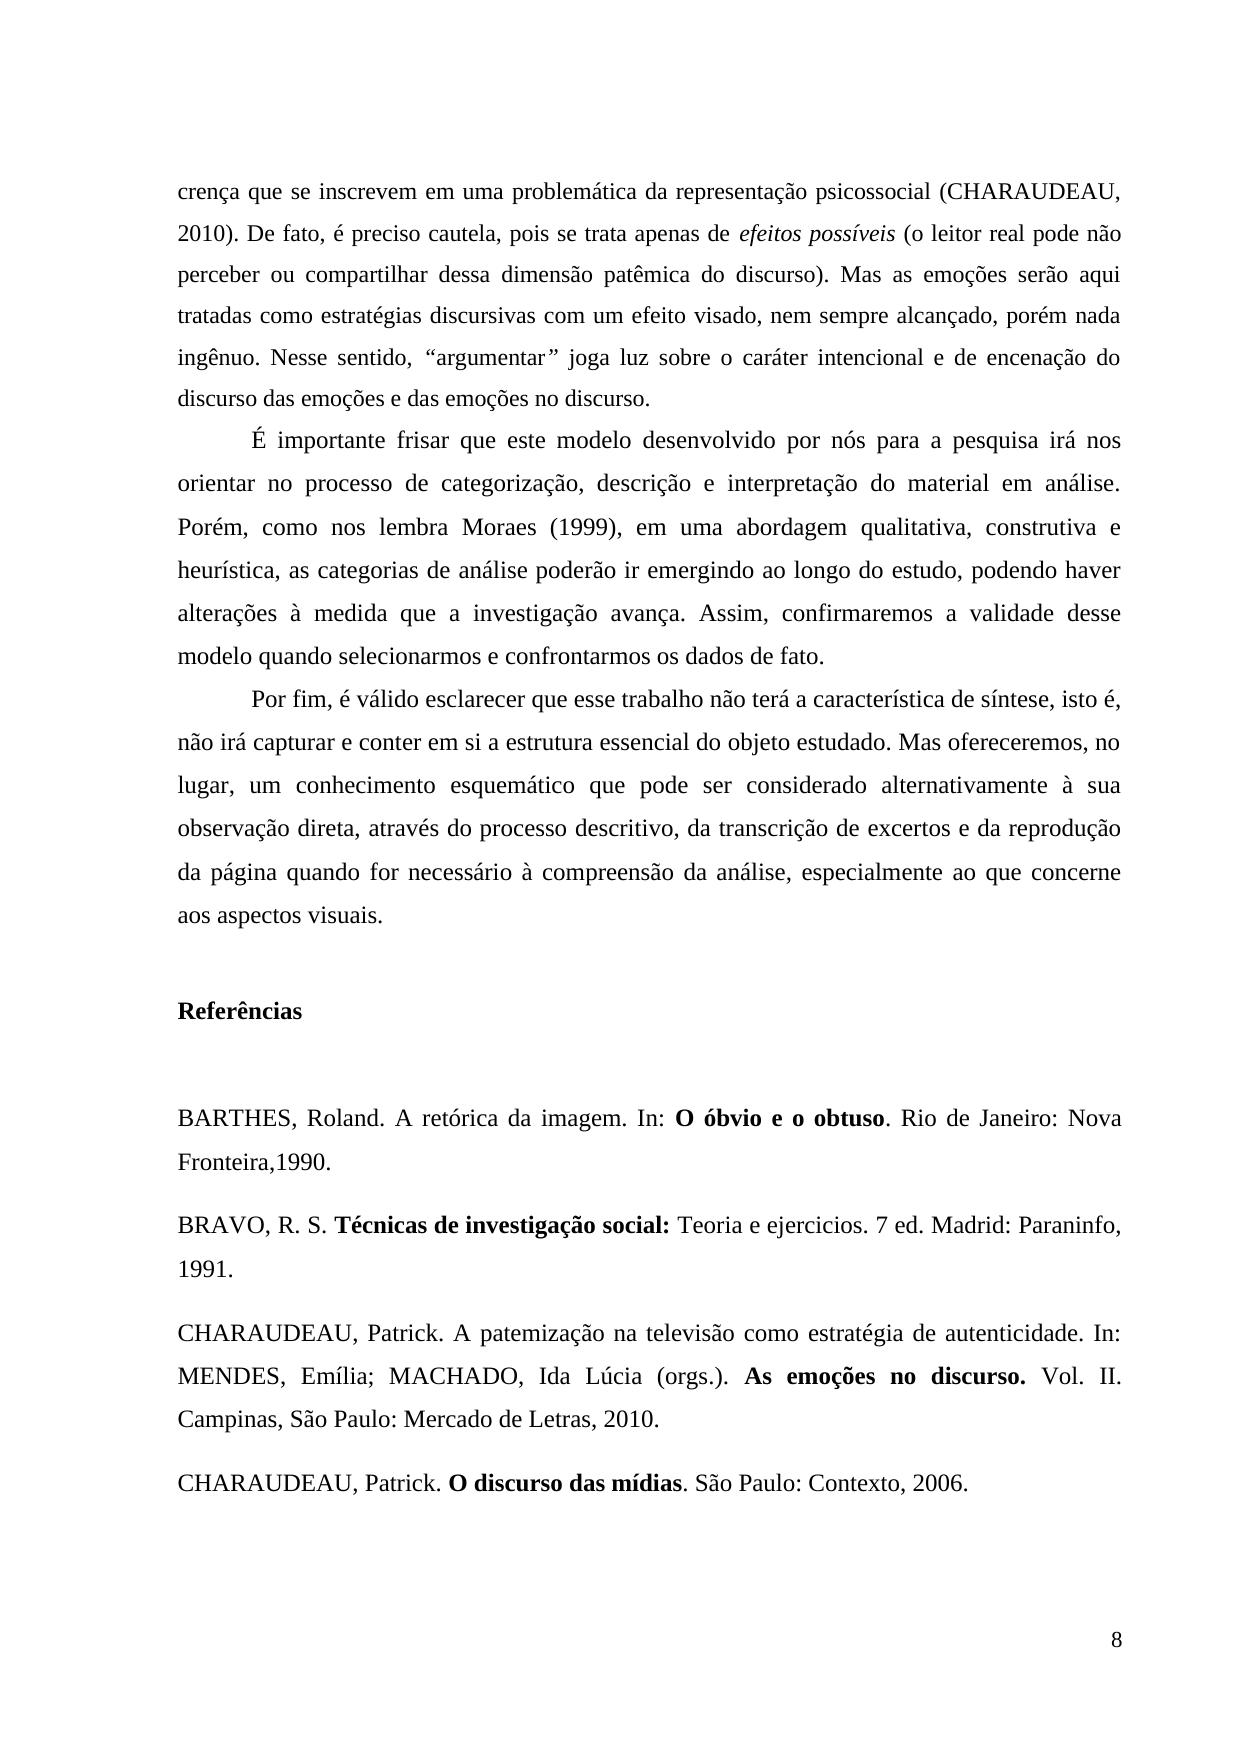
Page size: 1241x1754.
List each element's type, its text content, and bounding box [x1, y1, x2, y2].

text É importante frisar que este modelo desenvolvido por nós para a pesquisa irá nos orientar no processo de categorização, descrição e interpretação do material em análise. Porém, como nos lembra Moraes (1999), em uma abordagem qualitativa, construtiva e heurística, as categorias de análise poderão ir emergindo ao longo do estudo, podendo haver alterações à medida que a investigação avança. Assim, confirmaremos a validade desse modelo quando selecionarmos e confrontarmos os dados de fato. [177, 425, 1122, 670]
text BARTHES, Roland. A retórica da imagem. In: O óbvio e o obtuso. Rio de Janeiro: Nova Fronteira,1990. [177, 1103, 1122, 1175]
text CHARAUDEAU, Patrick. O discurso das mídias. São Paulo: Contexto, 2006. [177, 1468, 1122, 1497]
text CHARAUDEAU, Patrick. A patemização na televisão como estratégia de autenticidade. In: MENDES, Emília; MACHADO, Ida Lúcia (orgs.). As emoções no discurso. Vol. II. Campinas, São Paulo: Mercado de Letras, 2010. [177, 1318, 1122, 1433]
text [177, 177, 1122, 412]
text BRAVO, R. S. Técnicas de investigação social: Teoria e ejercicios. 7 ed. Madrid: Paraninfo, 1991. [177, 1211, 1122, 1282]
list Por fim, é válido esclarecer que esse trabalho não terá a característica de síntese, isto é, não irá capturar e conter em si a estrutura essencial do objeto estudado. Mas ofereceremos, no lugar, um conhecimento esquemático que pode ser considerado alternativamente à sua observação direta, através do processo descritivo, da transcrição de excertos e da reprodução da página quando for necessário à compreensão da análise, especialmente ao que concerne aos aspectos visuais. [177, 684, 1122, 928]
text Referências [177, 996, 1122, 1024]
